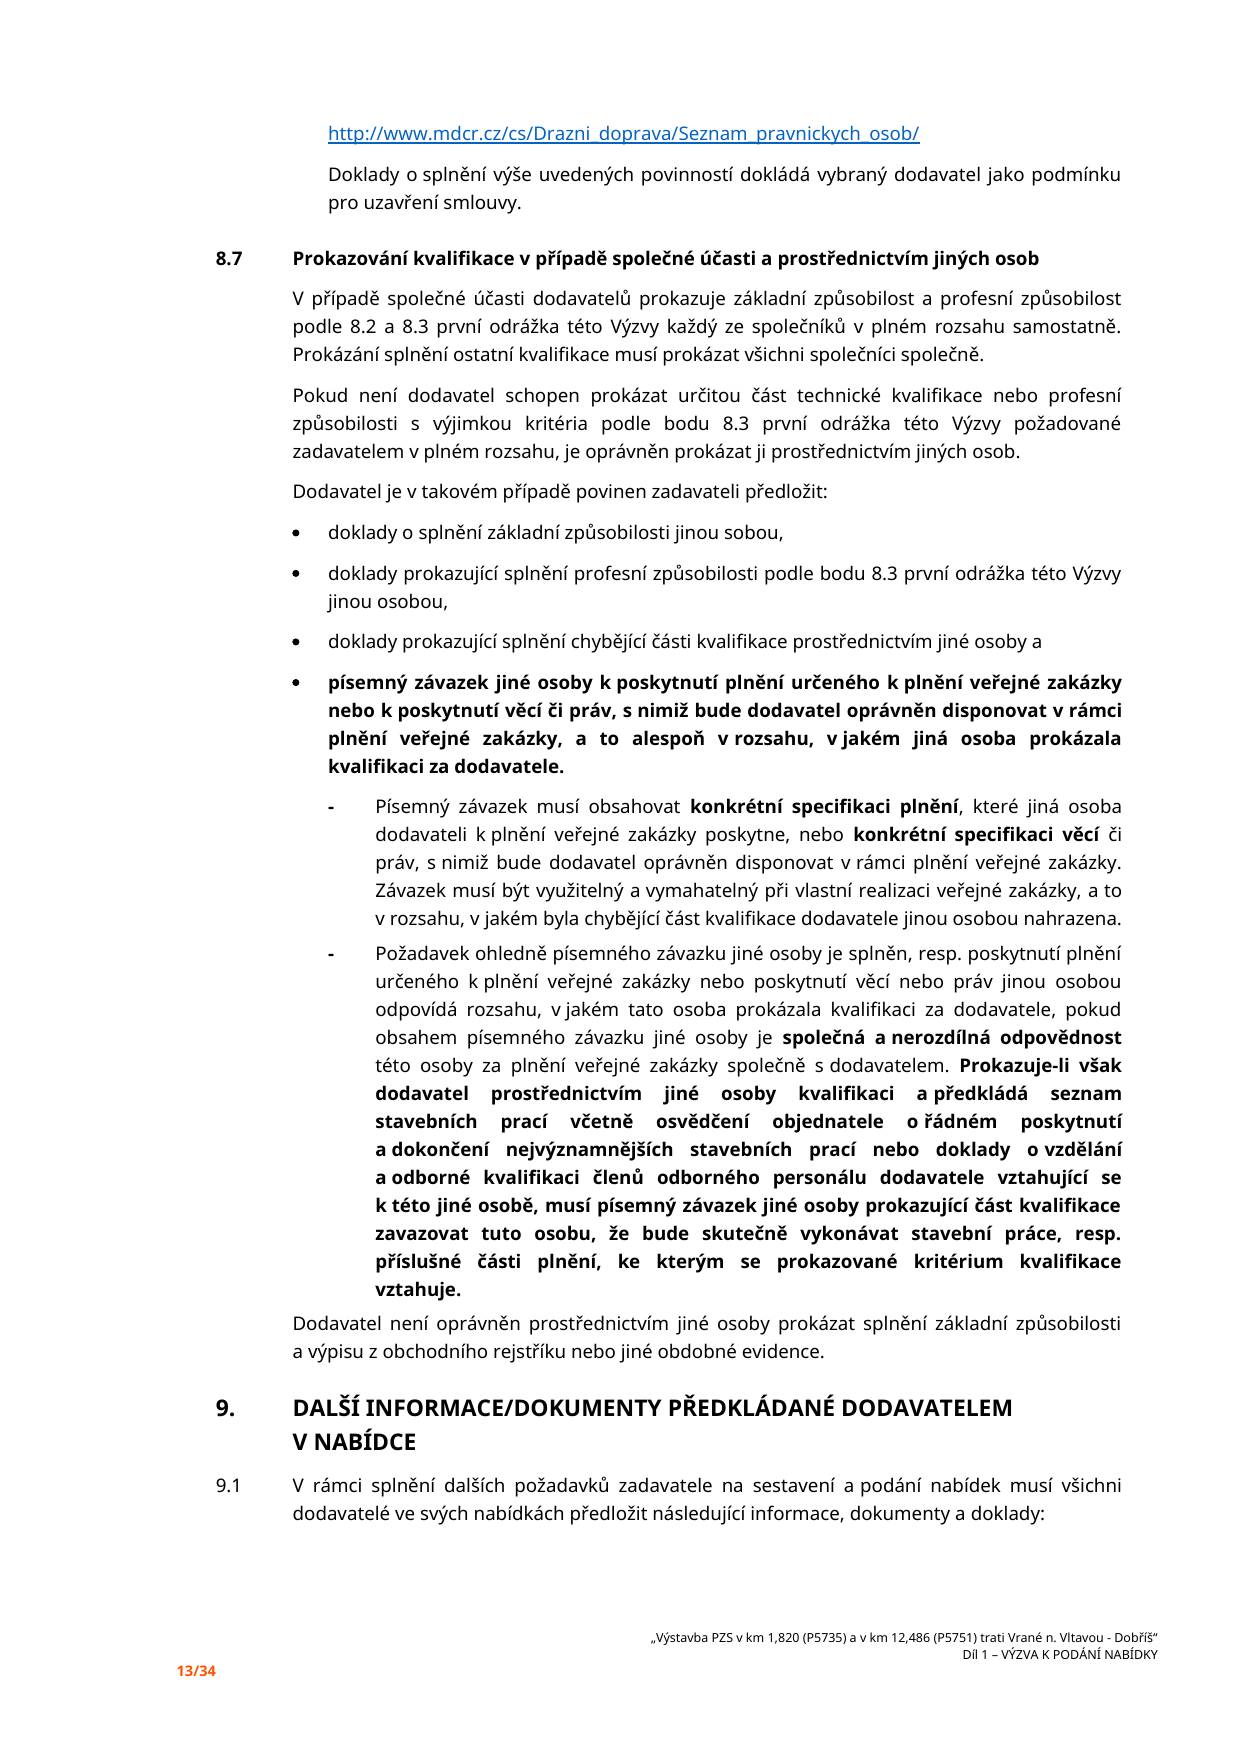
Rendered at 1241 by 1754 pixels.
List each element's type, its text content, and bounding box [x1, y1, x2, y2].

text doklady o splnění základní způsobilosti jinou sobou, [292, 519, 1122, 545]
text Dodavatel je v takovém případě povinen zadavateli předložit: [292, 479, 1122, 504]
text Prokazování kvalifikace v případě společné účasti a prostřednictvím jiných osob [216, 245, 1122, 271]
text Pokud není dodavatel schopen prokázat určitou část technické kvalifikace nebo profesní způsobilosti s výjimkou kritéria podle bodu 8.3 první odrážka této Výzvy požadované zadavatelem v plném rozsahu, je oprávněn prokázat ji prostřednictvím jiných osob. [292, 382, 1122, 464]
text V případě společné účasti dodavatelů prokazuje základní způsobilost a profesní způsobilost podle 8.2 a 8.3 první odrážka této Výzvy každý ze společníků v plném rozsahu samostatně. Prokázání splnění ostatní kvalifikace musí prokázat všichni společníci společně. [292, 286, 1122, 367]
text Požadavek ohledně písemného závazku jiné osoby je splněn, resp. poskytnutí plnění určeného k plnění veřejné zakázky nebo poskytnutí věcí nebo práv jinou osobou odpovídá rozsahu, v jakém tato osoba prokázala kvalifikaci za dodavatele, pokud obsahem písemného závazku jiné osoby je společná a nerozdílná odpovědnost této osoby za plnění veřejné zakázky společně s dodavatelem. Prokazuje-li však dodavatel prostřednictvím jiné osoby kvalifikaci a předkládá seznam stavebních prací včetně osvědčení objednatele o řádném poskytnutí a dokončení nejvýznamnějších stavebních prací nebo doklady o vzdělání a odborné kvalifikaci členů odborného personálu dodavatele vztahující se k této jiné osobě, musí písemný závazek jiné osoby prokazující část kvalifikace zavazovat tuto osobu, že bude skutečně vykonávat stavební práce, resp. příslušné části plnění, ke kterým se prokazované kritérium kvalifikace vztahuje. [328, 940, 1122, 1302]
text V rámci splnění dalších požadavků zadavatele na sestavení a podání nabídek musí všichni dodavatelé ve svých nabídkách předložit následující informace, dokumenty a doklady: [216, 1473, 1122, 1526]
text DALŠÍ INFORMACE/DOKUMENTY PŘEDKLÁDANÉ DODAVATELEM V NABÍDCE [216, 1391, 1122, 1457]
text doklady prokazující splnění profesní způsobilosti podle bodu 8.3 první odrážka této Výzvy jinou osobou, [292, 560, 1122, 613]
text doklady prokazující splnění chybějící části kvalifikace prostřednictvím jiné osoby a [292, 628, 1122, 654]
text písemný závazek jiné osoby k poskytnutí plnění určeného k plnění veřejné zakázky nebo k poskytnutí věcí či práv, s nimiž bude dodavatel oprávněn disponovat v rámci plnění veřejné zakázky, a to alespoň v rozsahu, v jakém jiná osoba prokázala kvalifikaci za dodavatele. [292, 669, 1122, 778]
text Písemný závazek musí obsahovat konkrétní specifikaci plnění, které jiná osoba dodavateli k plnění veřejné zakázky poskytne, nebo konkrétní specifikaci věcí či práv, s nimiž bude dodavatel oprávněn disponovat v rámci plnění veřejné zakázky. Závazek musí být využitelný a vymahatelný při vlastní realizaci veřejné zakázky, a to v rozsahu, v jakém byla chybějící část kvalifikace dodavatele jinou osobou nahrazena. [328, 793, 1122, 931]
text http://www.mdcr.cz/cs/Drazni_doprava/Seznam_pravnickych_osob/ [328, 121, 1122, 146]
text Doklady o splnění výše uvedených povinností dokládá vybraný dodavatel jako podmínku pro uzavření smlouvy. [328, 161, 1122, 215]
text Dodavatel není oprávněn prostřednictvím jiné osoby prokázat splnění základní způsobilosti a výpisu z obchodního rejstříku nebo jiné obdobné evidence. [292, 1310, 1122, 1364]
